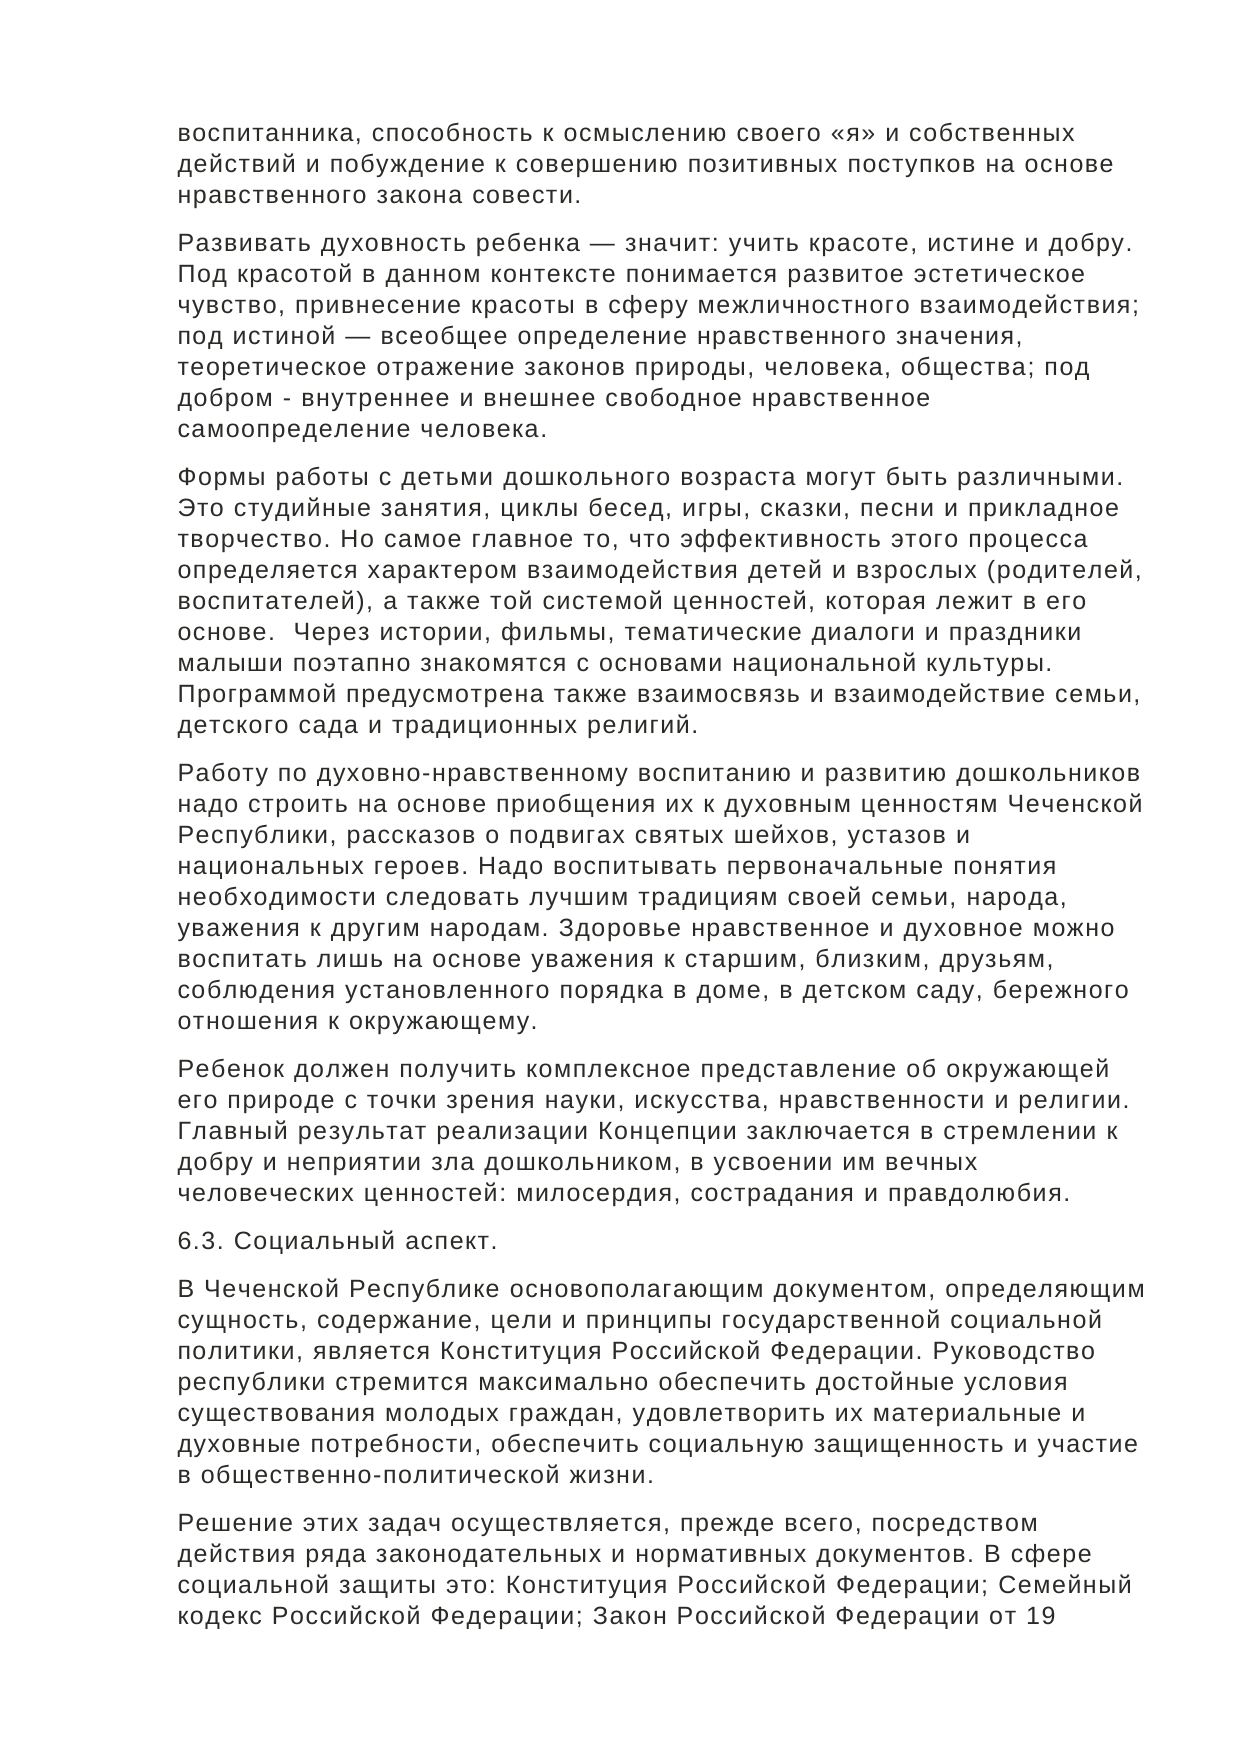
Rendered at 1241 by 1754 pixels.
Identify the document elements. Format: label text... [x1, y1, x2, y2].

text Развивать духовность ребенка — значит: учить красоте, истине и добру. Под красотой в данном контексте понимается развитое эстетическое чувство, привнесение красоты в сферу межличностного взаимодействия; под истиной — всеобщее определение нравственного значения, теоретическое отражение законов природы, человека, общества; под добром - внутреннее и внешнее свободное нравственное самоопределение человека. [177, 228, 1152, 443]
text Ребенок должен получить комплексное представление об окружающей его природе с точки зрения науки, искусства, нравственности и религии. Главный результат реализации Концепции заключается в стремлении к добру и неприятии зла дошкольником, в усвоении им вечных человеческих ценностей: милосердия, сострадания и правдолюбия. [177, 1054, 1152, 1207]
text 6.3. Социальный аспект. [177, 1226, 1152, 1254]
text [177, 118, 1152, 209]
text Работу по духовно-нравственному воспитанию и развитию дошкольников надо строить на основе приобщения их к духовным ценностям Чеченской Республики, рассказов о подвигах святых шейхов, устазов и национальных героев. Надо воспитывать первоначальные понятия необходимости следовать лучшим традициям своей семьи, народа, уважения к другим народам. Здоровье нравственное и духовное можно воспитать лишь на основе уважения к старшим, близким, друзьям, соблюдения установленного порядка в доме, в детском саду, бережного отношения к окружающему. [177, 758, 1152, 1035]
text В Чеченской Республике основополагающим документом, определяющим сущность, содержание, цели и принципы государственной социальной политики, является Конституция Российской Федерации. Руководство республики стремится максимально обеспечить достойные условия существования молодых граждан, удовлетворить их материальные и духовные потребности, обеспечить социальную защищенность и участие в общественно-политической жизни. [177, 1273, 1152, 1488]
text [177, 1507, 1152, 1629]
text Формы работы с детьми дошкольного возраста могут быть различными. Это студийные занятия, циклы бесед, игры, сказки, песни и прикладное творчество. Но самое главное то, что эффективность этого процесса определяется характером взаимодействия детей и взрослых (родителей, воспитателей), а также той системой ценностей, которая лежит в его основе. Через истории, фильмы, тематические диалоги и праздники малыши поэтапно знакомятся с основами национальной культуры. Программой предусмотрена также взаимосвязь и взаимодействие семьи, детского сада и традиционных религий. [177, 462, 1152, 739]
